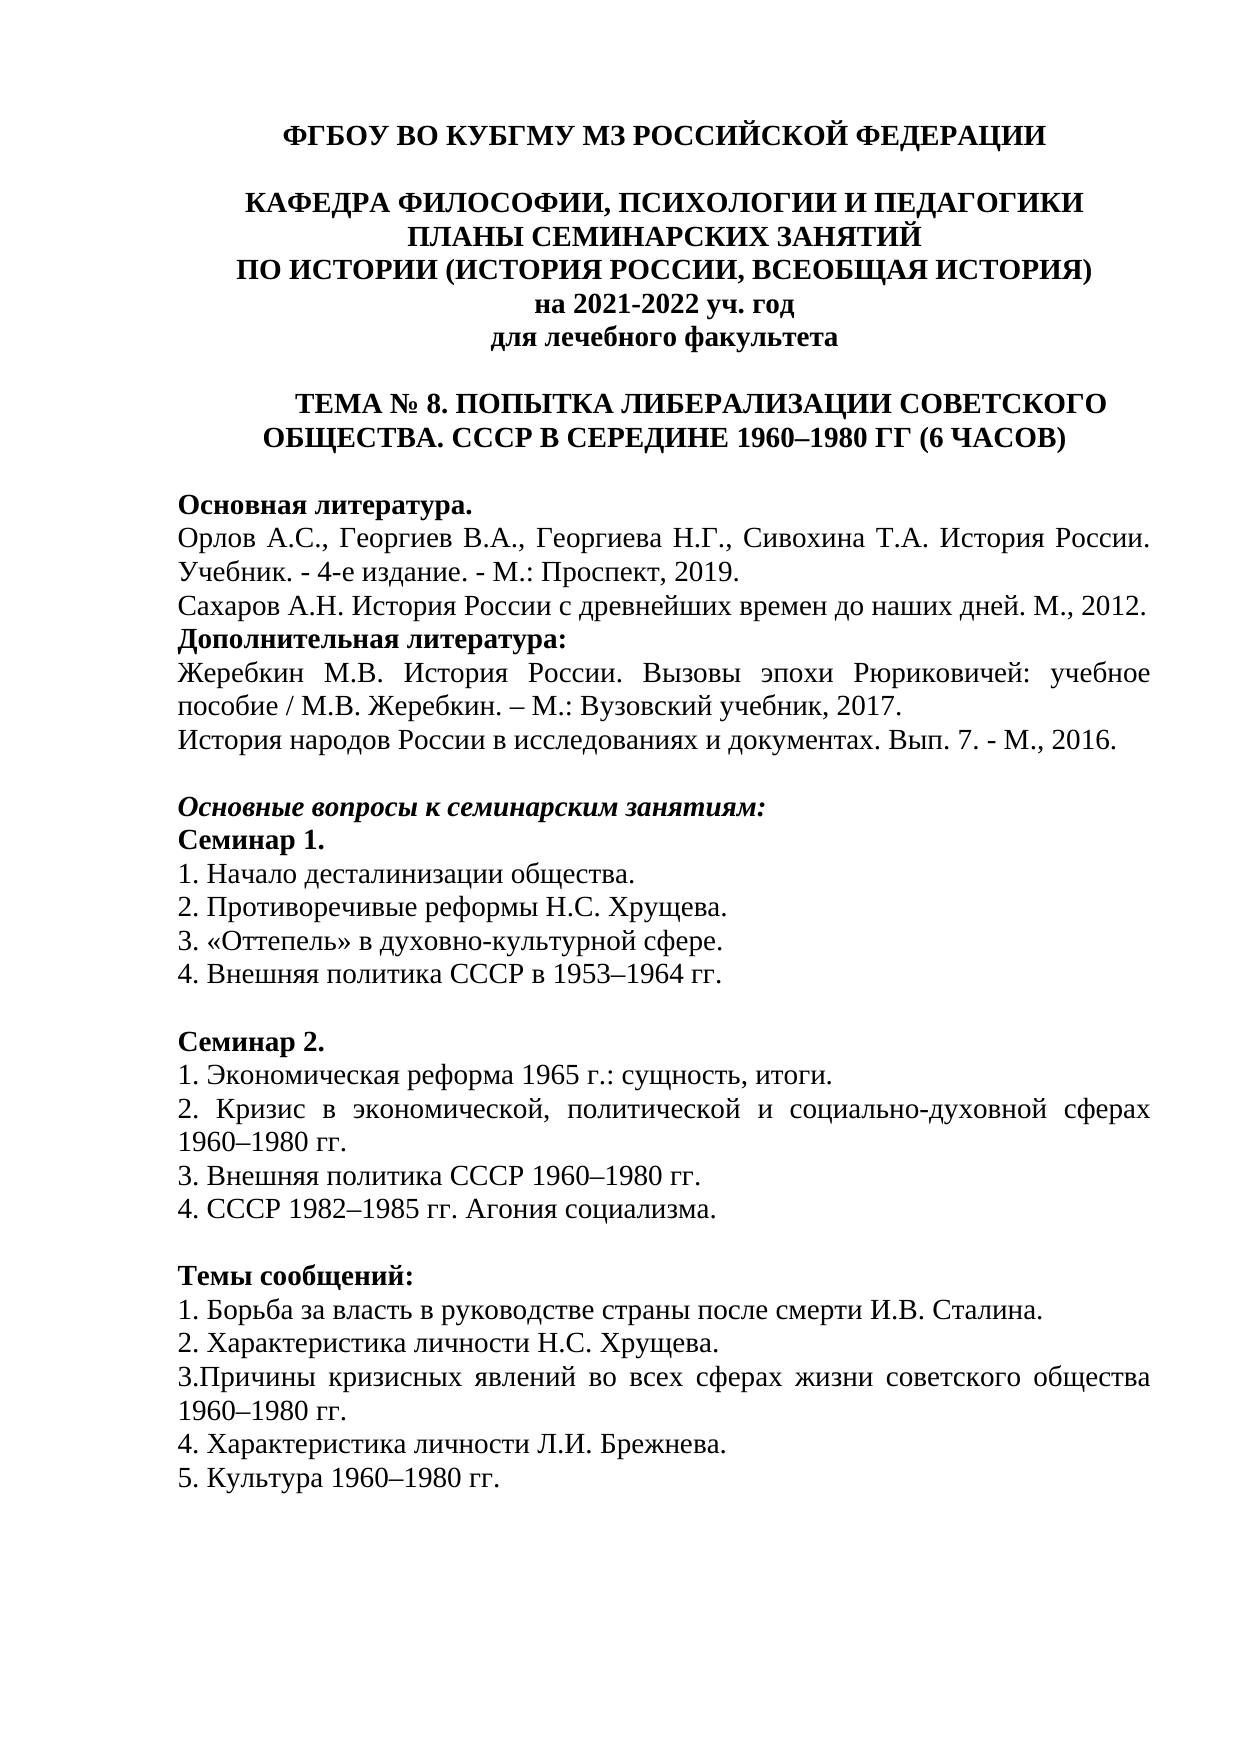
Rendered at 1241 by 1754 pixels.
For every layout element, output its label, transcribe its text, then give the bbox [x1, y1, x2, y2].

text Дополнительная литература: [177, 621, 1152, 655]
text Тема № 8. Попытка либерализации советского общества. СССР в середине 1960–1980 гг (6 часов) [177, 386, 1152, 453]
text Орлов А.С., Георгиев В.А., Георгиева Н.Г., Сивохина Т.А. История России. Учебник. - 4-е издание. - М.: Проспект, 2019. [177, 521, 1152, 588]
text 3.Причины кризисных явлений во всех сферах жизни советского общества 1960–1980 гг. [177, 1359, 1152, 1426]
text Сахаров А.Н. История России с древнейших времен до наших дней. М., 2012. [177, 588, 1152, 621]
text по Истории (ИСТОРИЯ РОССИИ, ВСЕОБЩАЯ ИСТОРИЯ) [177, 252, 1152, 286]
text Семинар 1. [177, 822, 1152, 856]
text 3. Внешняя политика СССР 1960–1980 гг. [177, 1158, 1152, 1191]
text 3. «Оттепель» в духовно-культурной сфере. [177, 923, 1152, 957]
text планы семинарских занятий [177, 219, 1152, 252]
text Жеребкин М.В. История России. Вызовы эпохи Рюриковичей: учебное пособие / М.В. Жеребкин. – М.: Вузовский учебник, 2017. [177, 655, 1152, 722]
text 2. Характеристика личности Н.С. Хрущева. [177, 1326, 1152, 1359]
subtitle Кафедра философии, психологии и педагогики [177, 185, 1152, 219]
text 4. Внешняя политика СССР в 1953–1964 гг. [177, 957, 1152, 990]
text 2. Кризис в экономической, политической и социально-духовной сферах 1960–1980 гг. [177, 1091, 1152, 1158]
text на 2021-2022 уч. год [177, 286, 1152, 319]
text 1. Начало десталинизации общества. [177, 856, 1152, 889]
text 4. Характеристика личности Л.И. Брежнева. [177, 1426, 1152, 1460]
text 5. Культура 1960–1980 гг. [177, 1460, 1152, 1493]
text История народов России в исследованиях и документах. Вып. 7. - М., 2016. [177, 722, 1152, 755]
text 2. Противоречивые реформы Н.С. Хрущева. [177, 889, 1152, 923]
text 1. Борьба за власть в руководстве страны после смерти И.В. Сталина. [177, 1292, 1152, 1326]
text Основная литература. [177, 487, 1152, 521]
text 1. Экономическая реформа 1965 г.: сущность, итоги. [177, 1057, 1152, 1091]
text для лечебного факультета [177, 319, 1152, 353]
text Темы сообщений: [177, 1258, 1152, 1292]
text ФГБОУ ВО КубГМУ МЗ РоСсийской Федерации [177, 118, 1152, 152]
text Основные вопросы к семинарским занятиям: [177, 789, 1152, 822]
text Семинар 2. [177, 1024, 1152, 1057]
text 4. СССР 1982–1985 гг. Агония социализма. [177, 1191, 1152, 1225]
